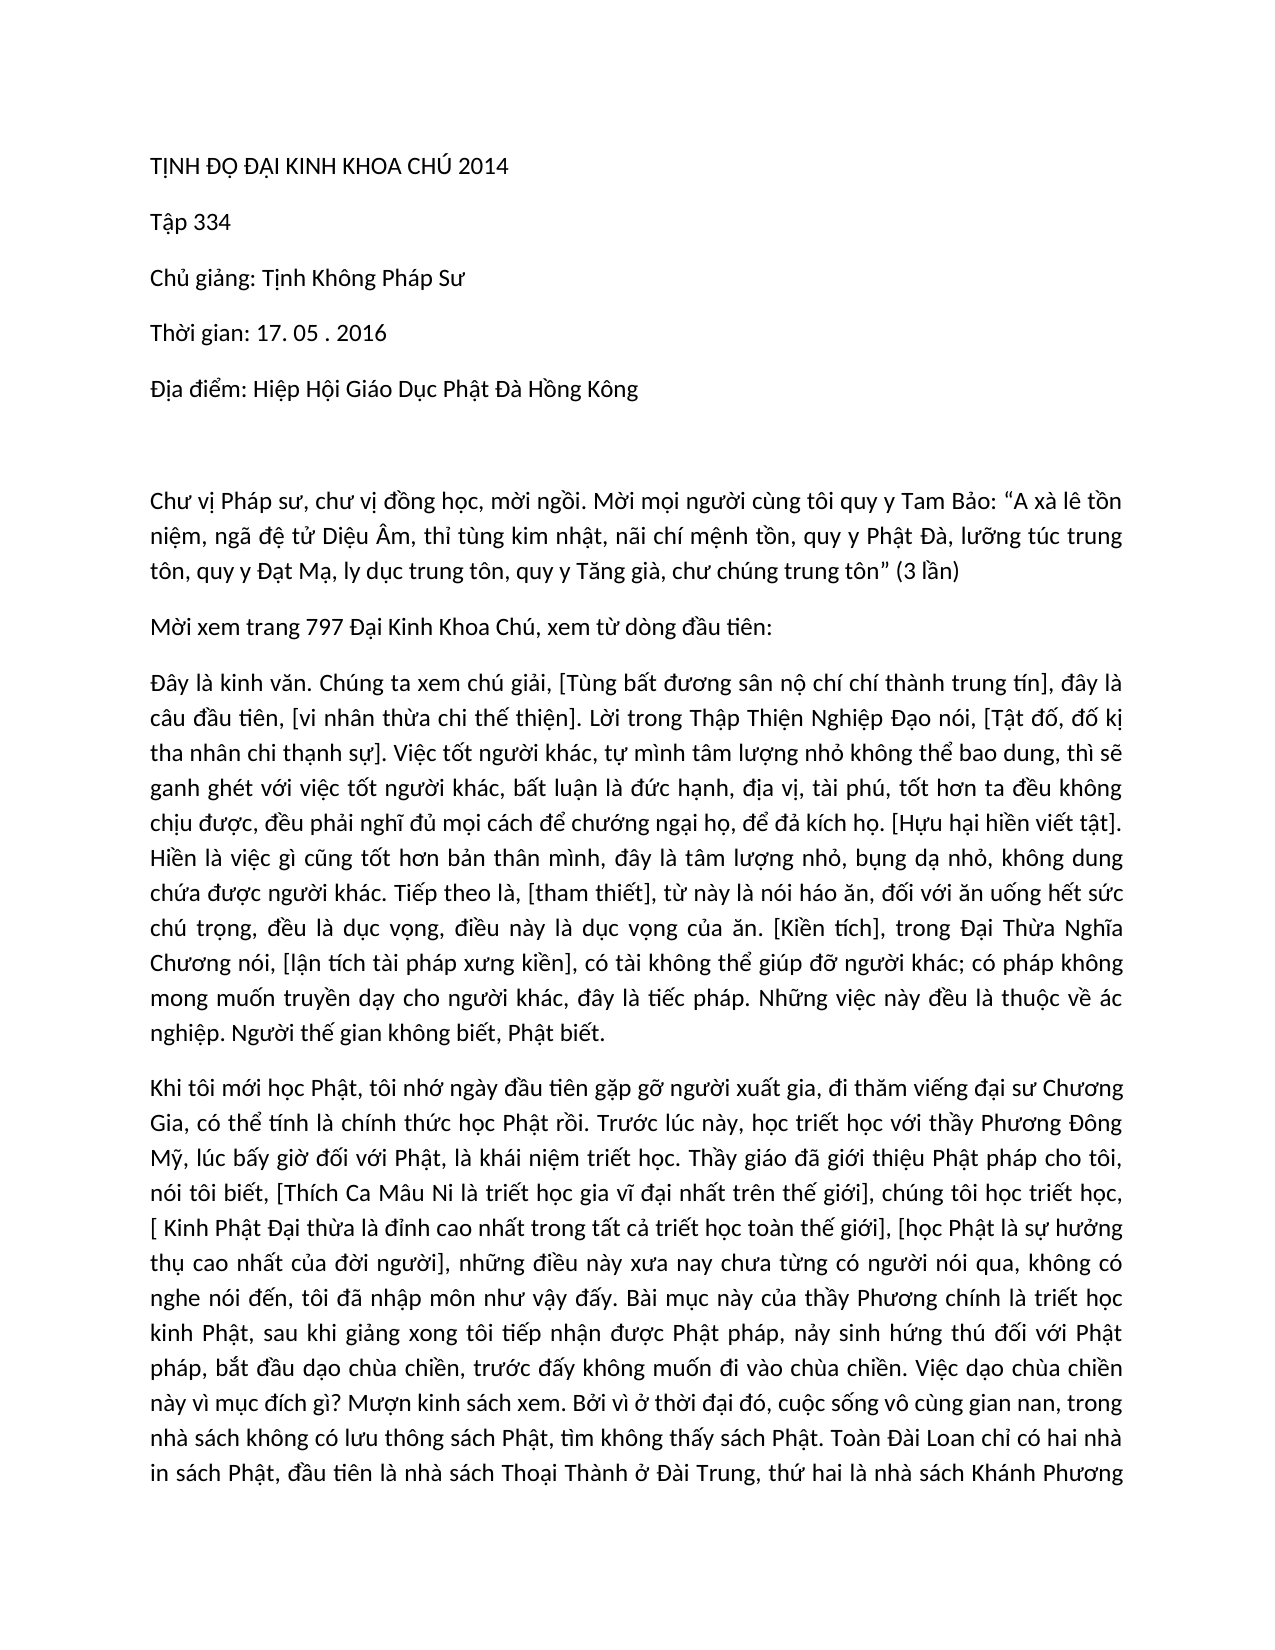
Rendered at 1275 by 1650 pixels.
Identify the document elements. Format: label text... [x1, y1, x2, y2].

text Địa điểm: Hiệp Hội Giáo Dục Phật Đà Hồng Kông [150, 373, 1125, 404]
text Đây là kinh văn. Chúng ta xem chú giải, [Tùng bất đương sân nộ chí chí thành trung tín], đây là câu đầu tiên, [vi nhân thừa chi thế thiện]. Lời trong Thập Thiện Nghiệp Đạo nói, [Tật đố, đố kị tha nhân chi thạnh sự]. Việc tốt người khác, tự mình tâm lượng nhỏ không thể bao dung, thì sẽ ganh ghét với việc tốt người khác, bất luận là đức hạnh, địa vị, tài phú, tốt hơn ta đều không chịu được, đều phải nghĩ đủ mọi cách để chướng ngại họ, để đả kích họ. [Hựu hại hiền viết tật]. Hiền là việc gì cũng tốt hơn bản thân mình, đây là tâm lượng nhỏ, bụng dạ nhỏ, không dung chứa được người khác. Tiếp theo là, [tham thiết], từ này là nói háo ăn, đối với ăn uống hết sức chú trọng, đều là dục vọng, điều này là dục vọng của ăn. [Kiền tích], trong Đại Thừa Nghĩa Chương nói, [lận tích tài pháp xưng kiền], có tài không thể giúp đỡ người khác; có pháp không mong muốn truyền dạy cho người khác, đây là tiếc pháp. Những việc này đều là thuộc về ác nghiệp. Người thế gian không biết, Phật biết. [150, 667, 1125, 1047]
text Mời xem trang 797 Đại Kinh Khoa Chú, xem từ dòng đầu tiên: [150, 611, 1125, 641]
text TỊNH ĐỘ ĐẠI KINH KHOA CHÚ 2014 [150, 150, 1125, 181]
text Tập 334 [150, 206, 1125, 236]
text Chư vị Pháp sư, chư vị đồng học, mời ngồi. Mời mọi người cùng tôi quy y Tam Bảo: “A xà lê tồn niệm, ngã đệ tử Diệu Âm, thỉ tùng kim nhật, nãi chí mệnh tồn, quy y Phật Đà, lưỡng túc trung tôn, quy y Đạt Mạ, ly dục trung tôn, quy y Tăng già, chư chúng trung tôn” (3 lần) [150, 485, 1125, 586]
text Thời gian: 17. 05 . 2016 [150, 317, 1125, 348]
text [150, 1072, 1125, 1488]
text Chủ giảng: Tịnh Không Pháp Sư [150, 262, 1125, 292]
